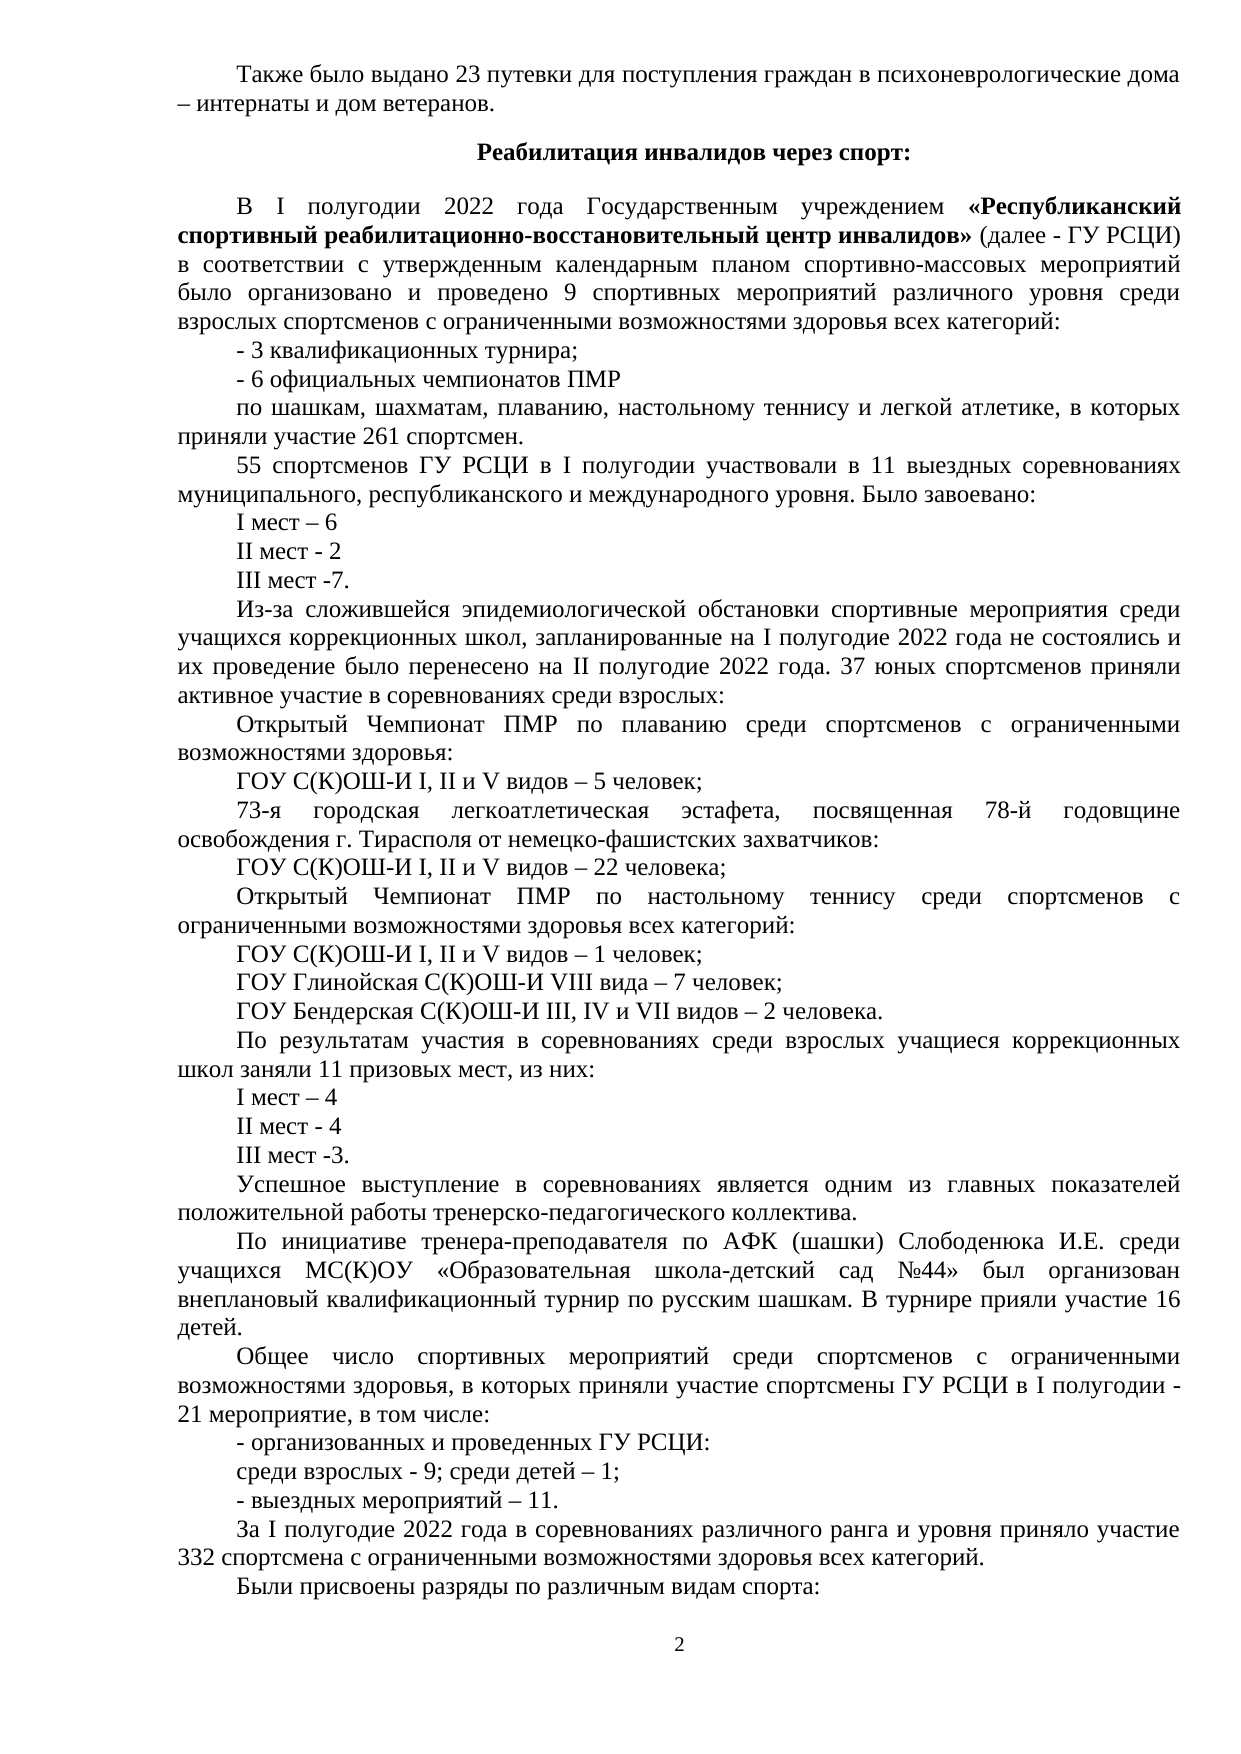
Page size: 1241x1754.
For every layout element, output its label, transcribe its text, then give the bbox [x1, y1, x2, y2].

text - выездных мероприятий – 11. [177, 1485, 1181, 1514]
text Общее число спортивных мероприятий среди спортсменов с ограниченными возможностями здоровья, в которых приняли участие спортсмены ГУ РСЦИ в I полугодии - 21 мероприятие, в том числе: [177, 1341, 1181, 1427]
text - 3 квалификационных турнира; [177, 335, 1181, 364]
text ГОУ С(К)ОШ-И I, II и V видов – 1 человек; [177, 939, 1181, 967]
text 73-я городская легкоатлетическая эстафета, посвященная 78-й годовщине освобождения г. Тирасполя от немецко-фашистских захватчиков: [177, 795, 1181, 852]
text Реабилитация инвалидов через спорт: [177, 137, 1211, 166]
text Из-за сложившейся эпидемиологической обстановки спортивные мероприятия среди учащихся коррекционных школ, запланированные на I полугодие 2022 года не состоялись и их проведение было перенесено на II полугодие 2022 года. 37 юных спортсменов приняли активное участие в соревнованиях среди взрослых: [177, 594, 1181, 709]
text I мест – 4 [177, 1082, 1181, 1111]
text Успешное выступление в соревнованиях является одним из главных показателей положительной работы тренерско-педагогического коллектива. [177, 1169, 1181, 1226]
text II мест - 4 [177, 1111, 1181, 1140]
text среди взрослых - 9; среди детей – 1; [177, 1456, 1181, 1485]
text по шашкам, шахматам, плаванию, настольному теннису и легкой атлетике, в которых приняли участие 261 спортсмен. [177, 392, 1181, 450]
text За I полугодие 2022 года в соревнованиях различного ранга и уровня приняло участие 332 спортсмена с ограниченными возможностями здоровья всех категорий. [177, 1514, 1181, 1571]
text III мест -3. [177, 1140, 1181, 1169]
text ГОУ Глинойская С(К)ОШ-И VIII вида – 7 человек; [177, 967, 1181, 996]
text Открытый Чемпионат ПМР по настольному теннису среди спортсменов с ограниченными возможностями здоровья всех категорий: [177, 881, 1181, 939]
text Также было выдано 23 путевки для поступления граждан в психоневрологические дома – интернаты и дом ветеранов. [177, 59, 1181, 117]
text III мест -7. [177, 565, 1181, 594]
text II мест - 2 [177, 536, 1181, 565]
text Были присвоены разряды по различным видам спорта: [177, 1571, 1181, 1600]
text - 6 официальных чемпионатов ПМР [177, 364, 1181, 392]
text По результатам участия в соревнованиях среди взрослых учащиеся коррекционных школ заняли 11 призовых мест, из них: [177, 1025, 1181, 1082]
text ГОУ С(К)ОШ-И I, II и V видов – 22 человека; [177, 852, 1181, 881]
text 55 спортсменов ГУ РСЦИ в I полугодии участвовали в 11 выездных соревнованиях муниципального, республиканского и международного уровня. Было завоевано: [177, 450, 1181, 507]
text ГОУ С(К)ОШ-И I, II и V видов – 5 человек; [177, 766, 1181, 795]
text По инициативе тренера-преподавателя по АФК (шашки) Слободенюка И.Е. среди учащихся МС(К)ОУ «Образовательная школа-детский сад №44» был организован внеплановый квалификационный турнир по русским шашкам. В турнире прияли участие 16 детей. [177, 1226, 1181, 1341]
text ГОУ Бендерская С(К)ОШ-И III, IV и VII видов – 2 человека. [177, 996, 1181, 1025]
text - организованных и проведенных ГУ РСЦИ: [177, 1427, 1181, 1456]
text I мест – 6 [177, 507, 1181, 536]
text В I полугодии 2022 года Государственным учреждением «Республиканский спортивный реабилитационно-восстановительный центр инвалидов» (далее - ГУ РСЦИ) в соответствии с утвержденным календарным планом спортивно-массовых мероприятий было организовано и проведено 9 спортивных мероприятий различного уровня среди взрослых спортсменов с ограниченными возможностями здоровья всех категорий: [177, 191, 1181, 335]
text Открытый Чемпионат ПМР по плаванию среди спортсменов с ограниченными возможностями здоровья: [177, 709, 1181, 766]
